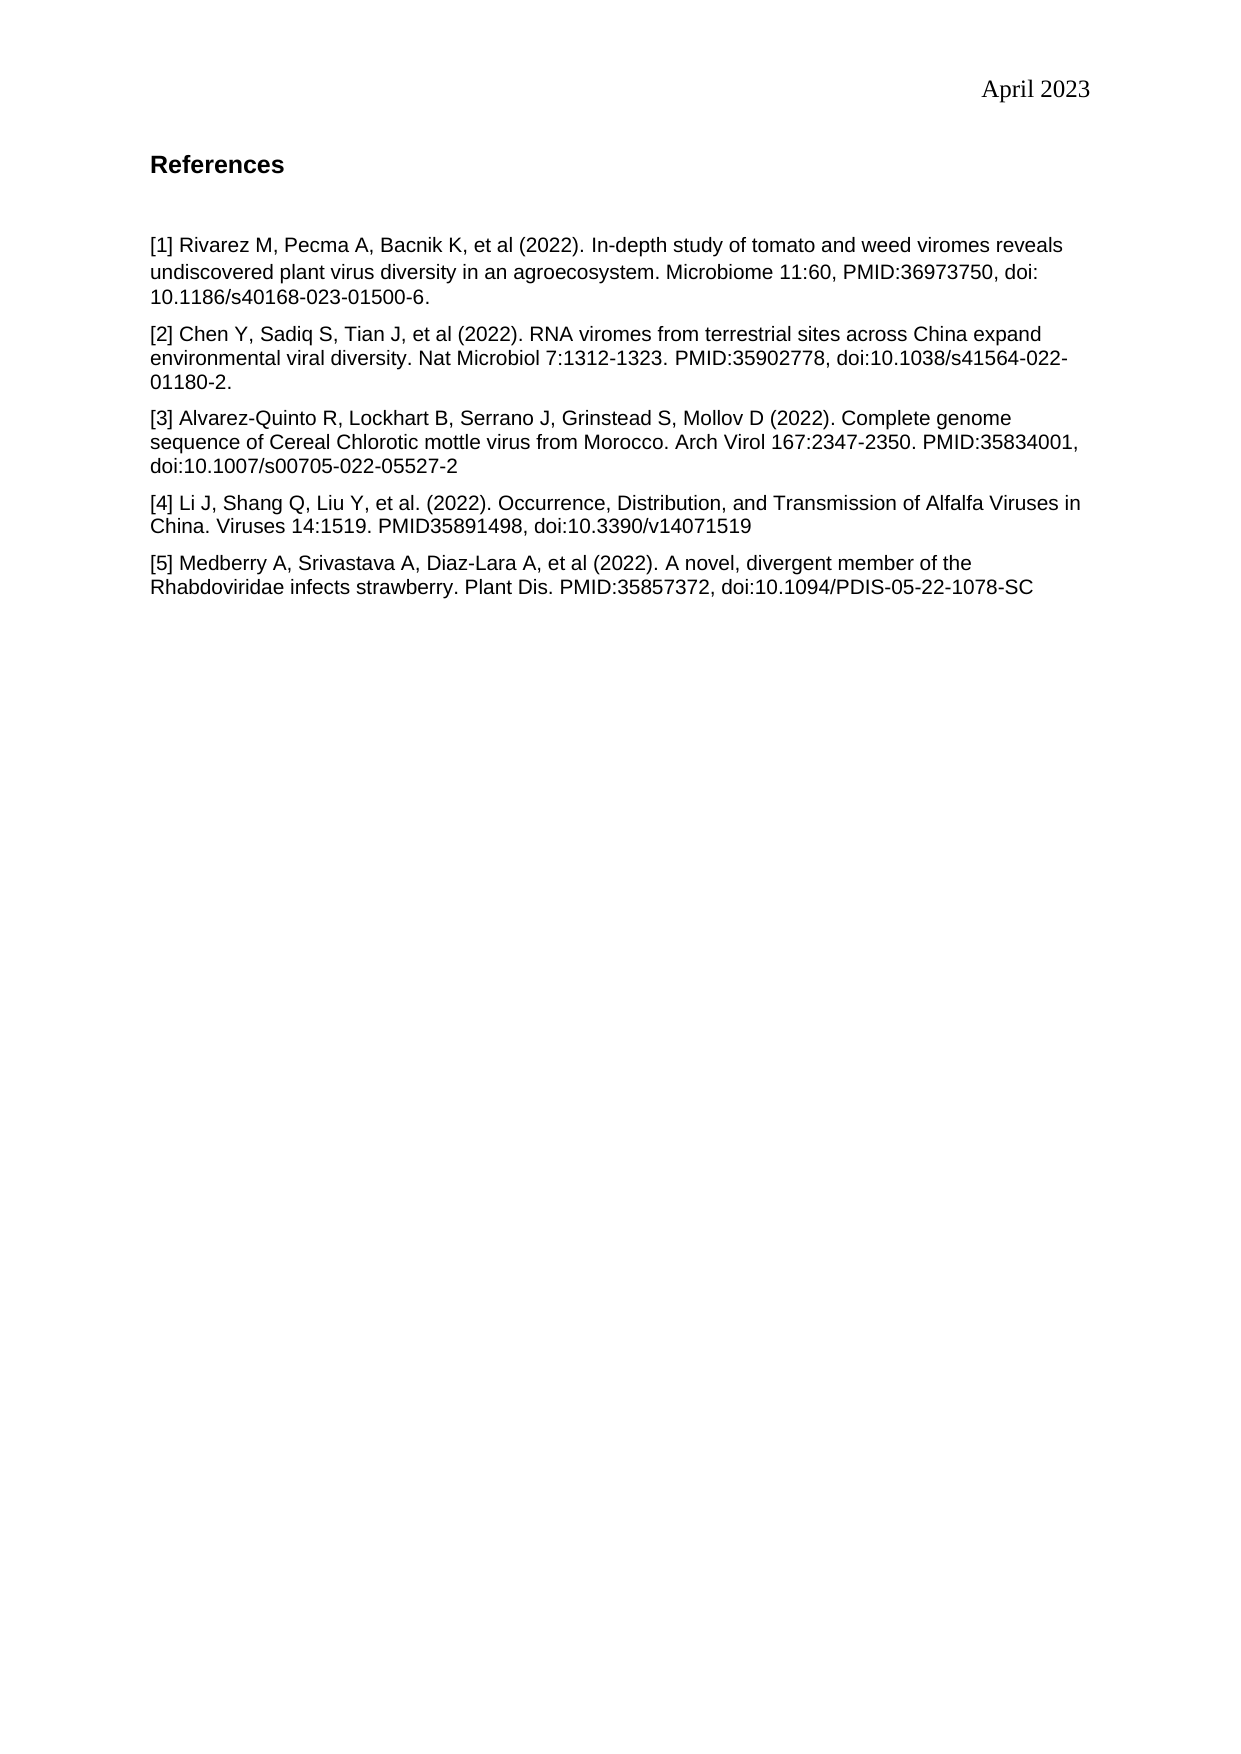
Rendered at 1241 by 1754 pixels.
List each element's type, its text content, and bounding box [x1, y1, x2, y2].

text References [150, 150, 1090, 179]
text [1] Rivarez M, Pecma A, Bacnik K, et al (2022). In-depth study of tomato and weed viromes reveals undiscovered plant virus diversity in an agroecosystem. Microbiome 11:60, PMID:36973750, doi: 10.1186/s40168-023-01500-6. [150, 232, 1090, 309]
text [3] Alvarez-Quinto R, Lockhart B, Serrano J, Grinstead S, Mollov D (2022). Complete genome sequence of Cereal Chlorotic mottle virus from Morocco. Arch Virol 167:2347-2350. PMID:35834001, doi:10.1007/s00705-022-05527-2 [150, 406, 1090, 478]
text [5] Medberry A, Srivastava A, Diaz-Lara A, et al (2022). A novel, divergent member of the Rhabdoviridae infects strawberry. Plant Dis. PMID:35857372, doi:10.1094/PDIS-05-22-1078-SC [150, 551, 1090, 599]
text [2] Chen Y, Sadiq S, Tian J, et al (2022). RNA viromes from terrestrial sites across China expand environmental viral diversity. Nat Microbiol 7:1312-1323. PMID:35902778, doi:10.1038/s41564-022-01180-2. [150, 322, 1090, 393]
text [4] Li J, Shang Q, Liu Y, et al. (2022). Occurrence, Distribution, and Transmission of Alfalfa Viruses in China. Viruses 14:1519. PMID35891498, doi:10.3390/v14071519 [150, 490, 1090, 538]
